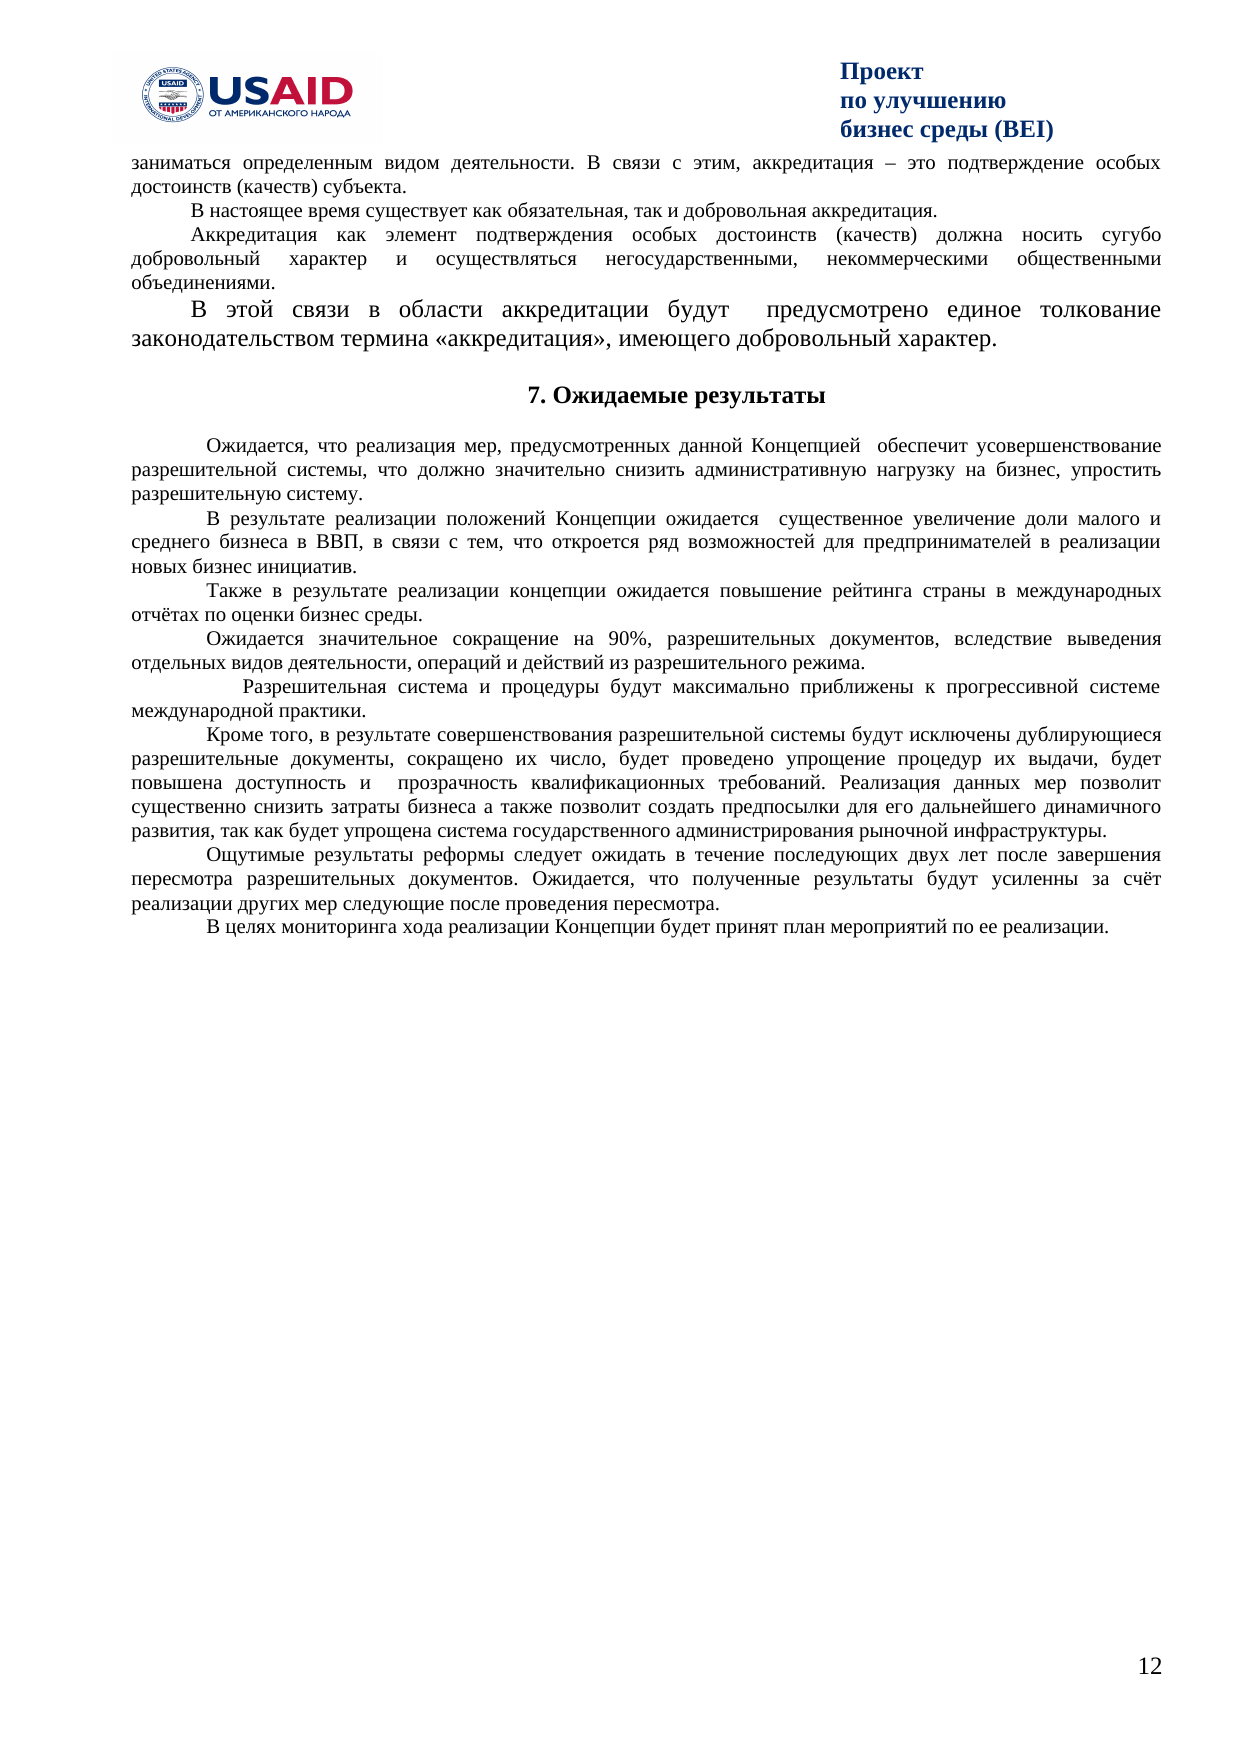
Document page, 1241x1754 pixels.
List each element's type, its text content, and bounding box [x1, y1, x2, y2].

text Также в результате реализации концепции ожидается повышение рейтинга страны в международных отчётах по оценки бизнес среды. [131, 578, 1162, 626]
text В результате реализации положений Концепции ожидается существенное увеличение доли малого и среднего бизнеса в ВВП, в связи с тем, что откроется ряд возможностей для предпринимателей в реализации новых бизнес инициатив. [131, 505, 1162, 578]
text Ощутимые результаты реформы следует ожидать в течение последующих двух лет после завершения пересмотра разрешительных документов. Ожидается, что полученные результаты будут усиленны за счёт реализации других мер следующие после проведения пересмотра. [131, 842, 1162, 914]
text Кроме того, в результате совершенствования разрешительной системы будут исключены дублирующиеся разрешительные документы, сокращено их число, будет проведено упрощение процедур их выдачи, будет повышена доступность и прозрачность квалификационных требований. Реализация данных мер позволит существенно снизить затраты бизнеса а также позволит создать предпосылки для его дальнейшего динамичного развития, так как будет упрощена система государственного администрирования рыночной инфраструктуры. [131, 722, 1162, 842]
text В этой связи в области аккредитации будут предусмотрено единое толкование законодательством термина «аккредитация», имеющего добровольный характер. [131, 294, 1162, 352]
text Разрешительная система и процедуры будут максимально приближены к прогрессивной системе международной практики. [131, 674, 1162, 722]
text В настоящее время существует как обязательная, так и добровольная аккредитация. [131, 198, 1162, 222]
text В целях мониторинга хода реализации Концепции будет принят план мероприятий по ее реализации. [131, 914, 1162, 938]
text 7. Ожидаемые результаты [131, 380, 1162, 409]
text Ожидается, что реализация мер, предусмотренных данной Концепцией обеспечит усовершенствование разрешительной системы, что должно значительно снизить административную нагрузку на бизнес, упростить разрешительную систему. [131, 433, 1162, 505]
text Аккредитация как элемент подтверждения особых достоинств (качеств) должна носить сугубо добровольный характер и осуществляться негосударственными, некоммерческими общественными объединениями. [131, 222, 1162, 294]
text Ожидается значительное сокращение на 90%, разрешительных документов, вследствие выведения отдельных видов деятельности, операций и действий из разрешительного режима. [131, 626, 1162, 674]
picture [112, 50, 383, 144]
